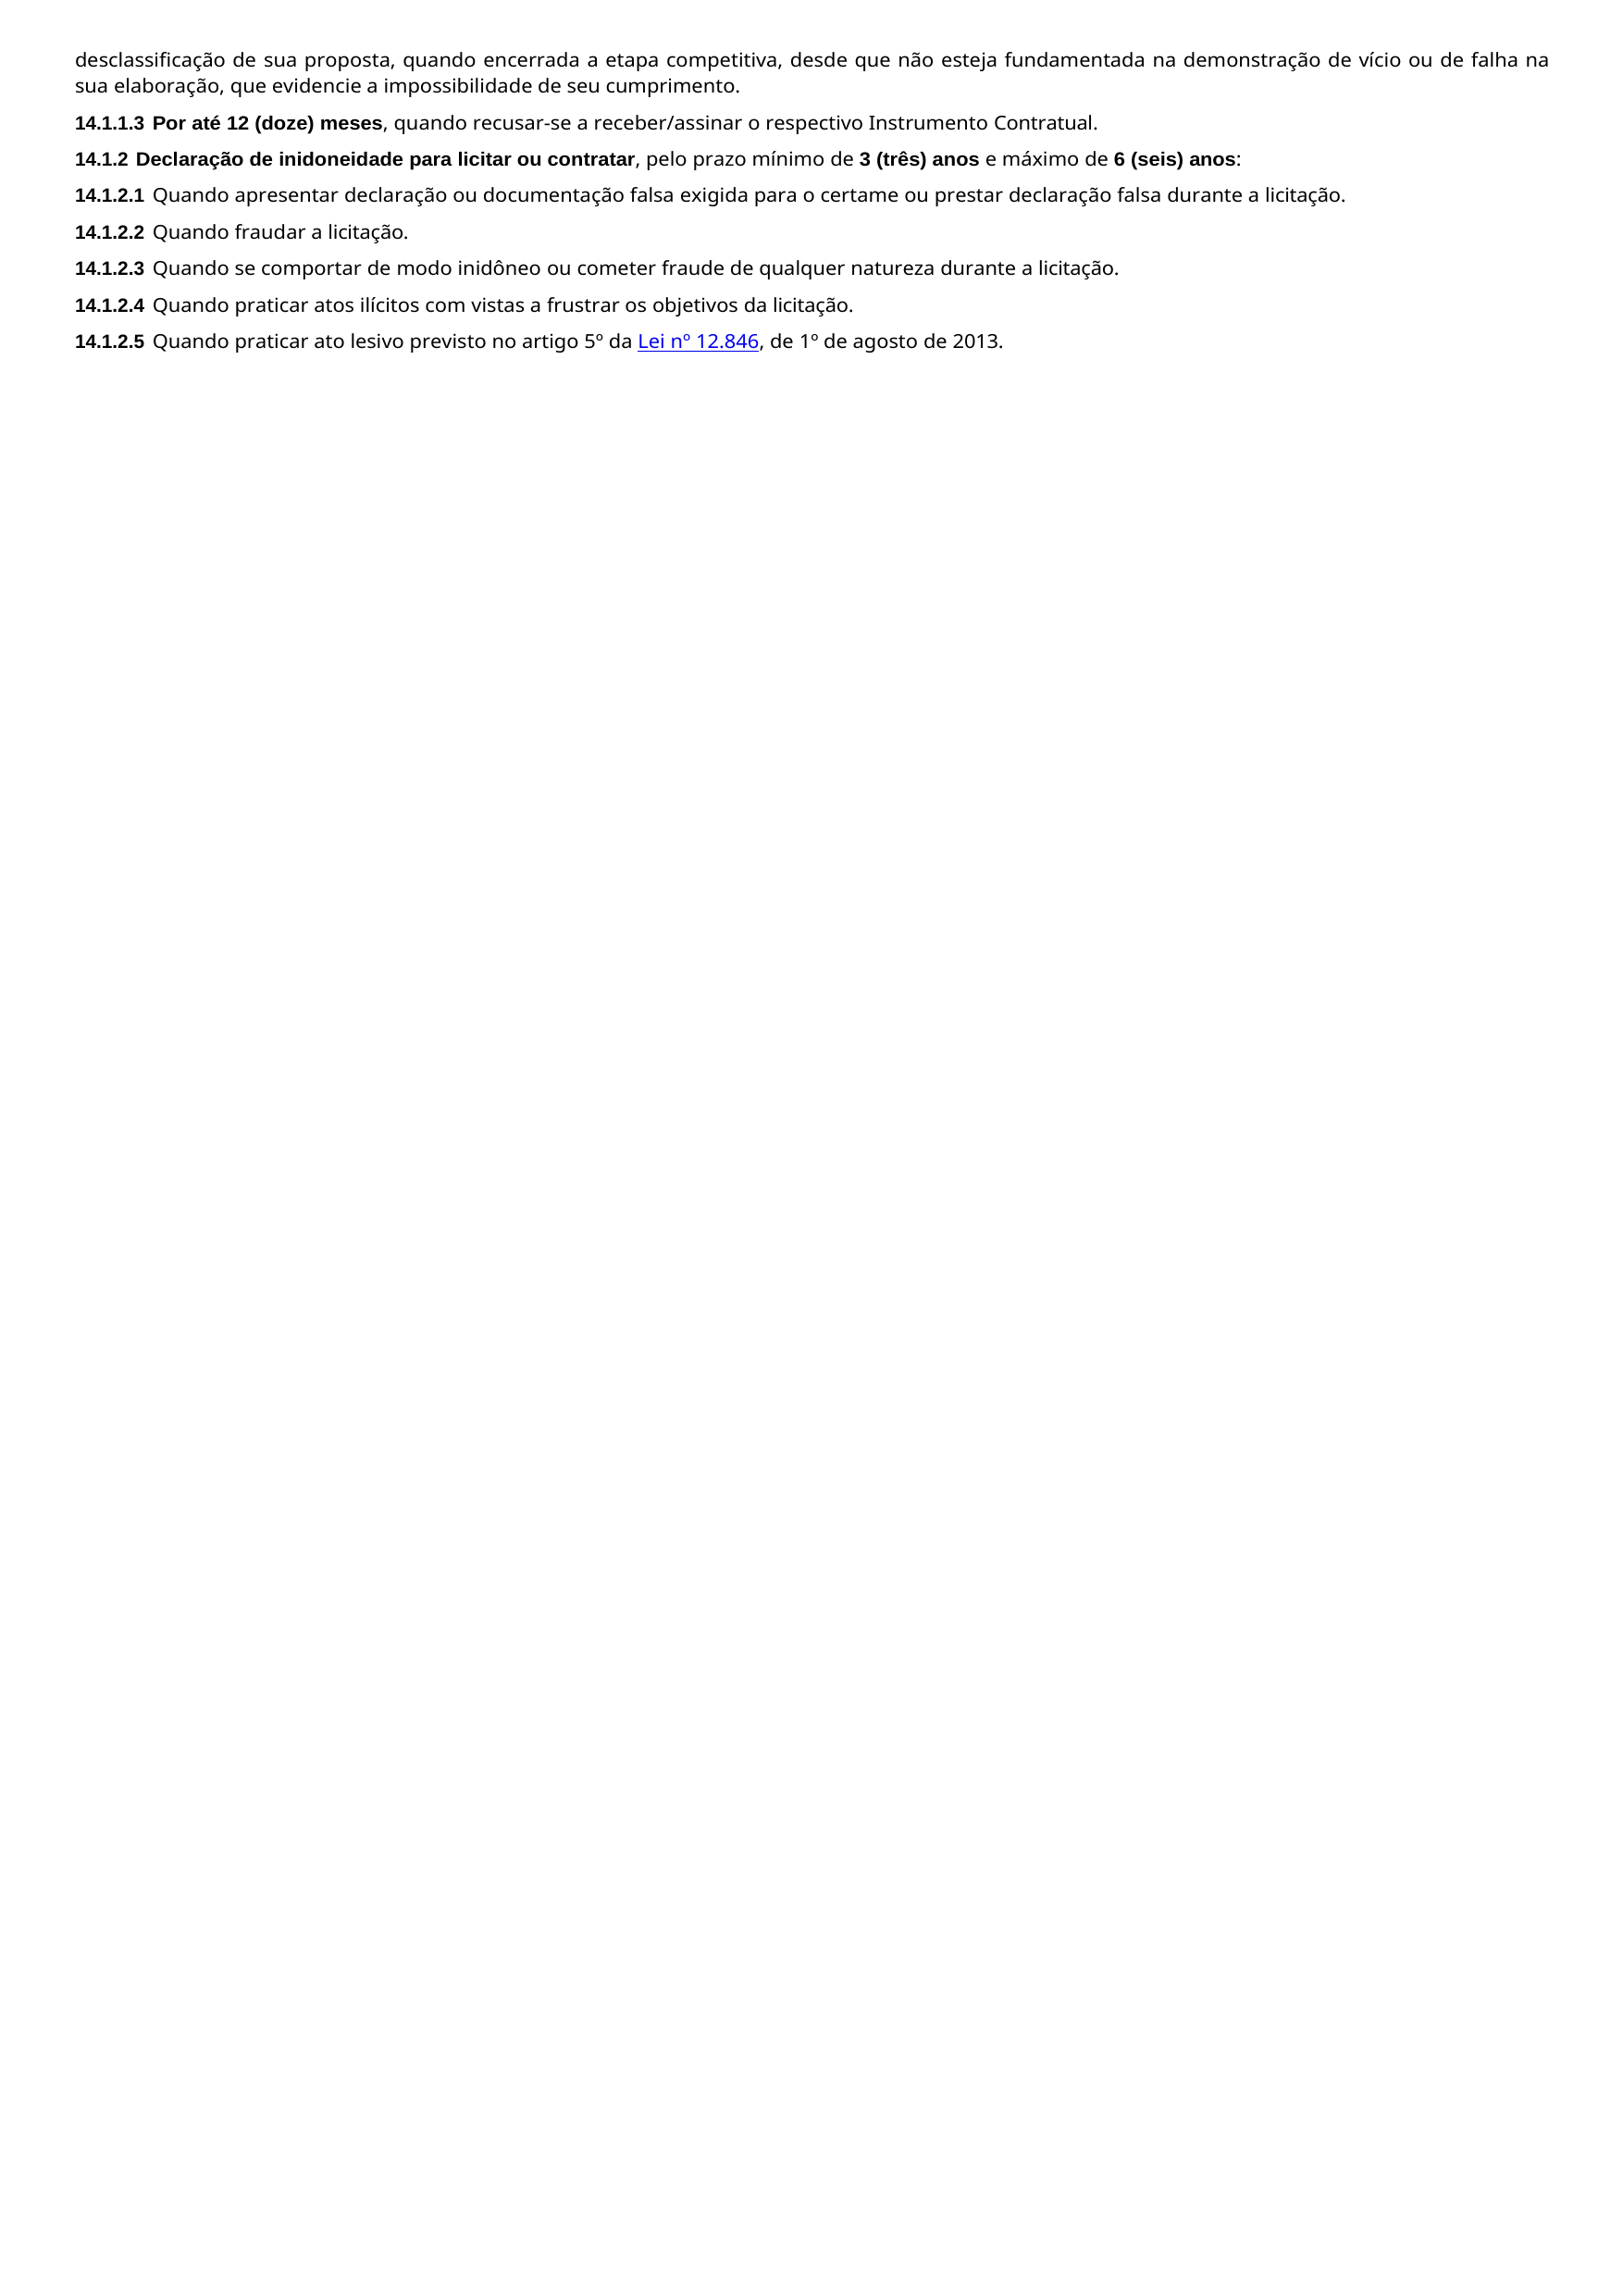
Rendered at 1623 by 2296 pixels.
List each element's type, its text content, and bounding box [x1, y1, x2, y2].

list Declaração de inidoneidade para licitar ou contratar, pelo prazo mínimo de 3 (três) anos e máximo de 6 (seis) anos: [75, 145, 1568, 172]
list Quando se comportar de modo inidôneo ou cometer fraude de qualquer natureza durante a licitação. [75, 255, 1568, 281]
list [75, 46, 1549, 99]
list Quando praticar atos ilícitos com vistas a frustrar os objetivos da licitação. [75, 292, 1568, 317]
list Quando praticar ato lesivo previsto no artigo 5º da Lei nº 12.846, de 1º de agosto de 2013. [75, 328, 1568, 354]
list Por até 12 (doze) meses, quando recusar-se a receber/assinar o respectivo Instrumento Contratual. [75, 109, 1568, 135]
list Quando apresentar declaração ou documentação falsa exigida para o certame ou prestar declaração falsa durante a licitação. [75, 182, 1568, 208]
list Quando fraudar a licitação. [75, 218, 1568, 244]
